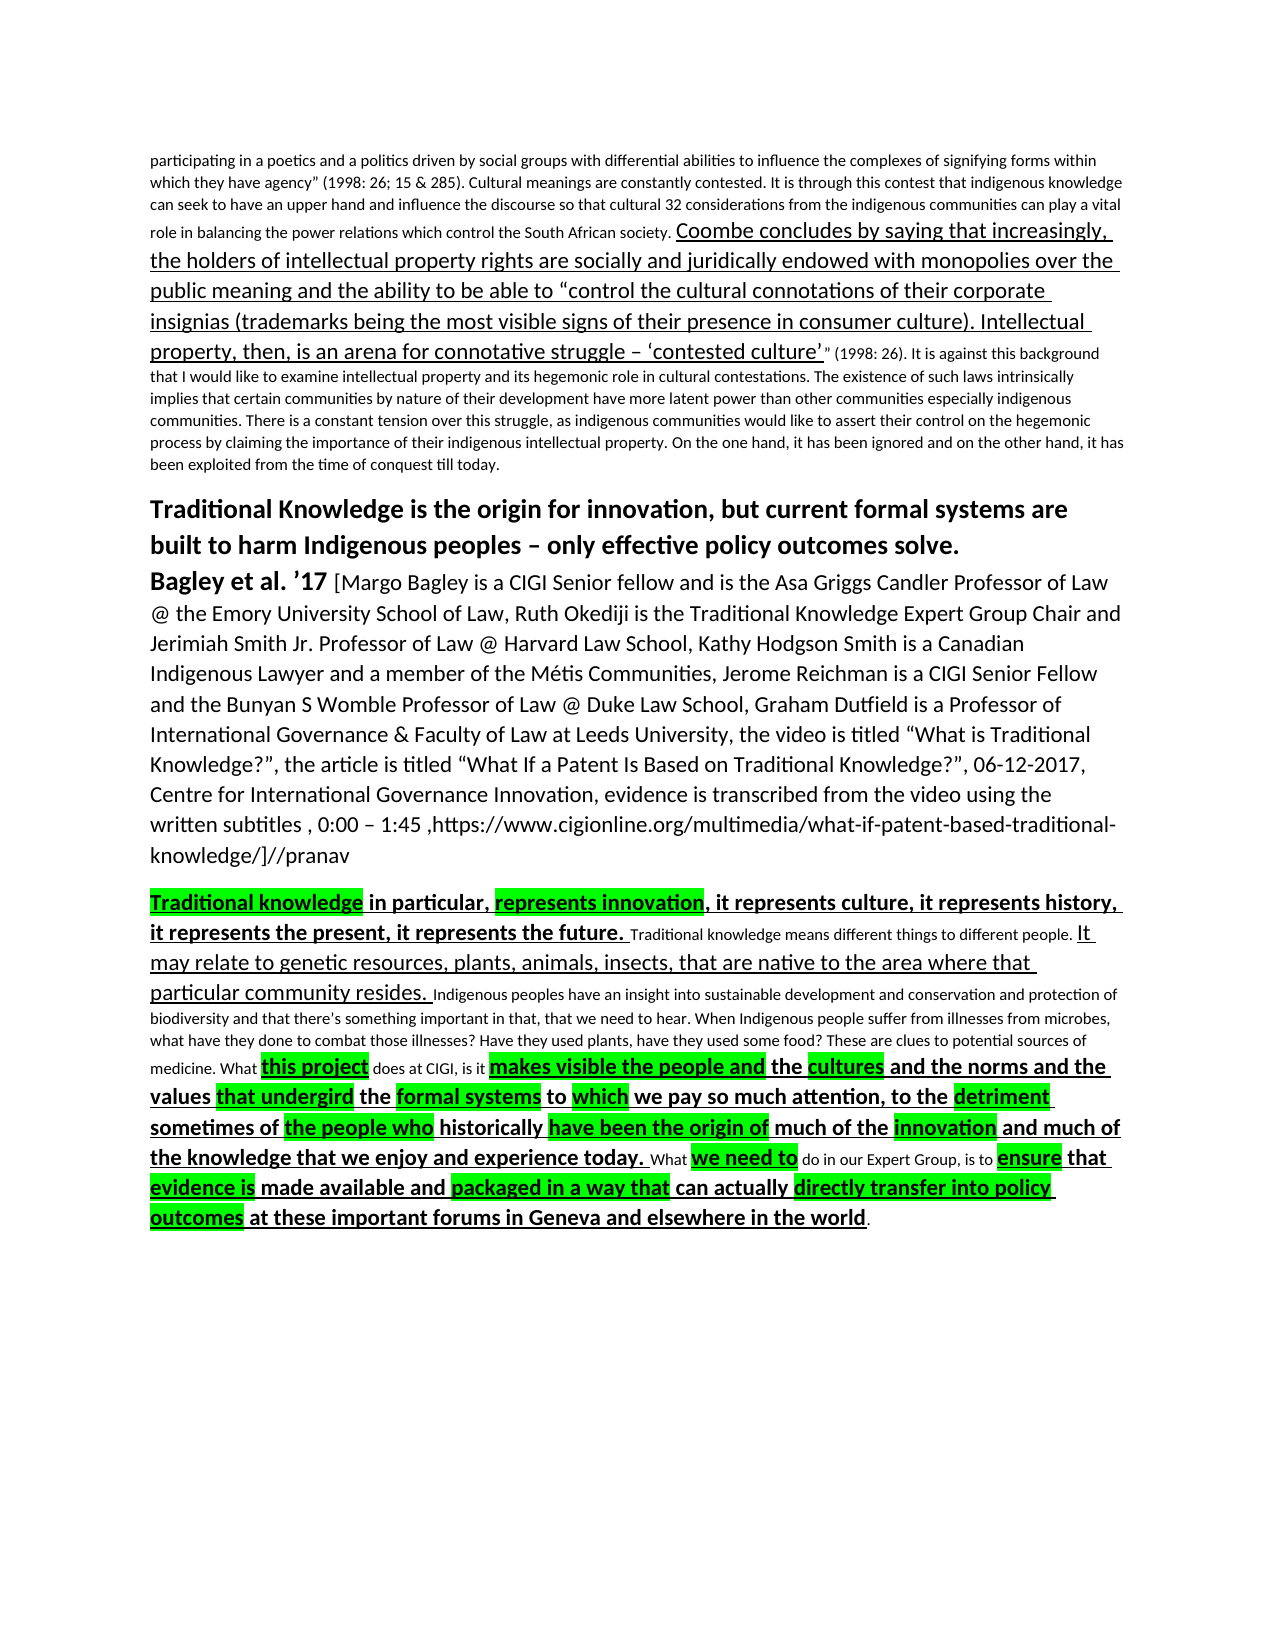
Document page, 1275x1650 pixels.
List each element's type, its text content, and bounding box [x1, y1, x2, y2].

text Traditional knowledge in particular, represents innovation, it represents culture, it represents history, it represents the present, it represents the future. Traditional knowledge means different things to different people. It may relate to genetic resources, plants, animals, insects, that are native to the area where that particular community resides. Indigenous peoples have an insight into sustainable development and conservation and protection of biodiversity and that there’s something important in that, that we need to hear. When Indigenous people suffer from illnesses from microbes, what have they done to combat those illnesses? Have they used plants, have they used some food? These are clues to potential sources of medicine. What this project does at CIGI, is it makes visible the people and the cultures and the norms and the values that undergird the formal systems to which we pay so much attention, to the detriment sometimes of the people who historically have been the origin of much of the innovation and much of the knowledge that we enjoy and experience today. What we need to do in our Expert Group, is to ensure that evidence is made available and packaged in a way that can actually directly transfer into policy outcomes at these important forums in Geneva and elsewhere in the world. [150, 888, 1125, 1231]
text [150, 150, 1125, 474]
text Bagley et al. ’17 [Margo Bagley is a CIGI Senior fellow and is the Asa Griggs Candler Professor of Law @ the Emory University School of Law, Ruth Okediji is the Traditional Knowledge Expert Group Chair and Jerimiah Smith Jr. Professor of Law @ Harvard Law School, Kathy Hodgson Smith is a Canadian Indigenous Lawyer and a member of the Métis Communities, Jerome Reichman is a CIGI Senior Fellow and the Bunyan S Womble Professor of Law @ Duke Law School, Graham Dutfield is a Professor of International Governance & Faculty of Law at Leeds University, the video is titled “What is Traditional Knowledge?”, the article is titled “What If a Patent Is Based on Traditional Knowledge?”, 06-12-2017, Centre for International Governance Innovation, evidence is transcribed from the video using the written subtitles , 0:00 – 1:45 ,https://www.cigionline.org/multimedia/what-if-patent-based-traditional-knowledge/]//pranav [150, 564, 1125, 869]
text Traditional Knowledge is the origin for innovation, but current formal systems are built to harm Indigenous peoples – only effective policy outcomes solve. [150, 493, 1125, 561]
